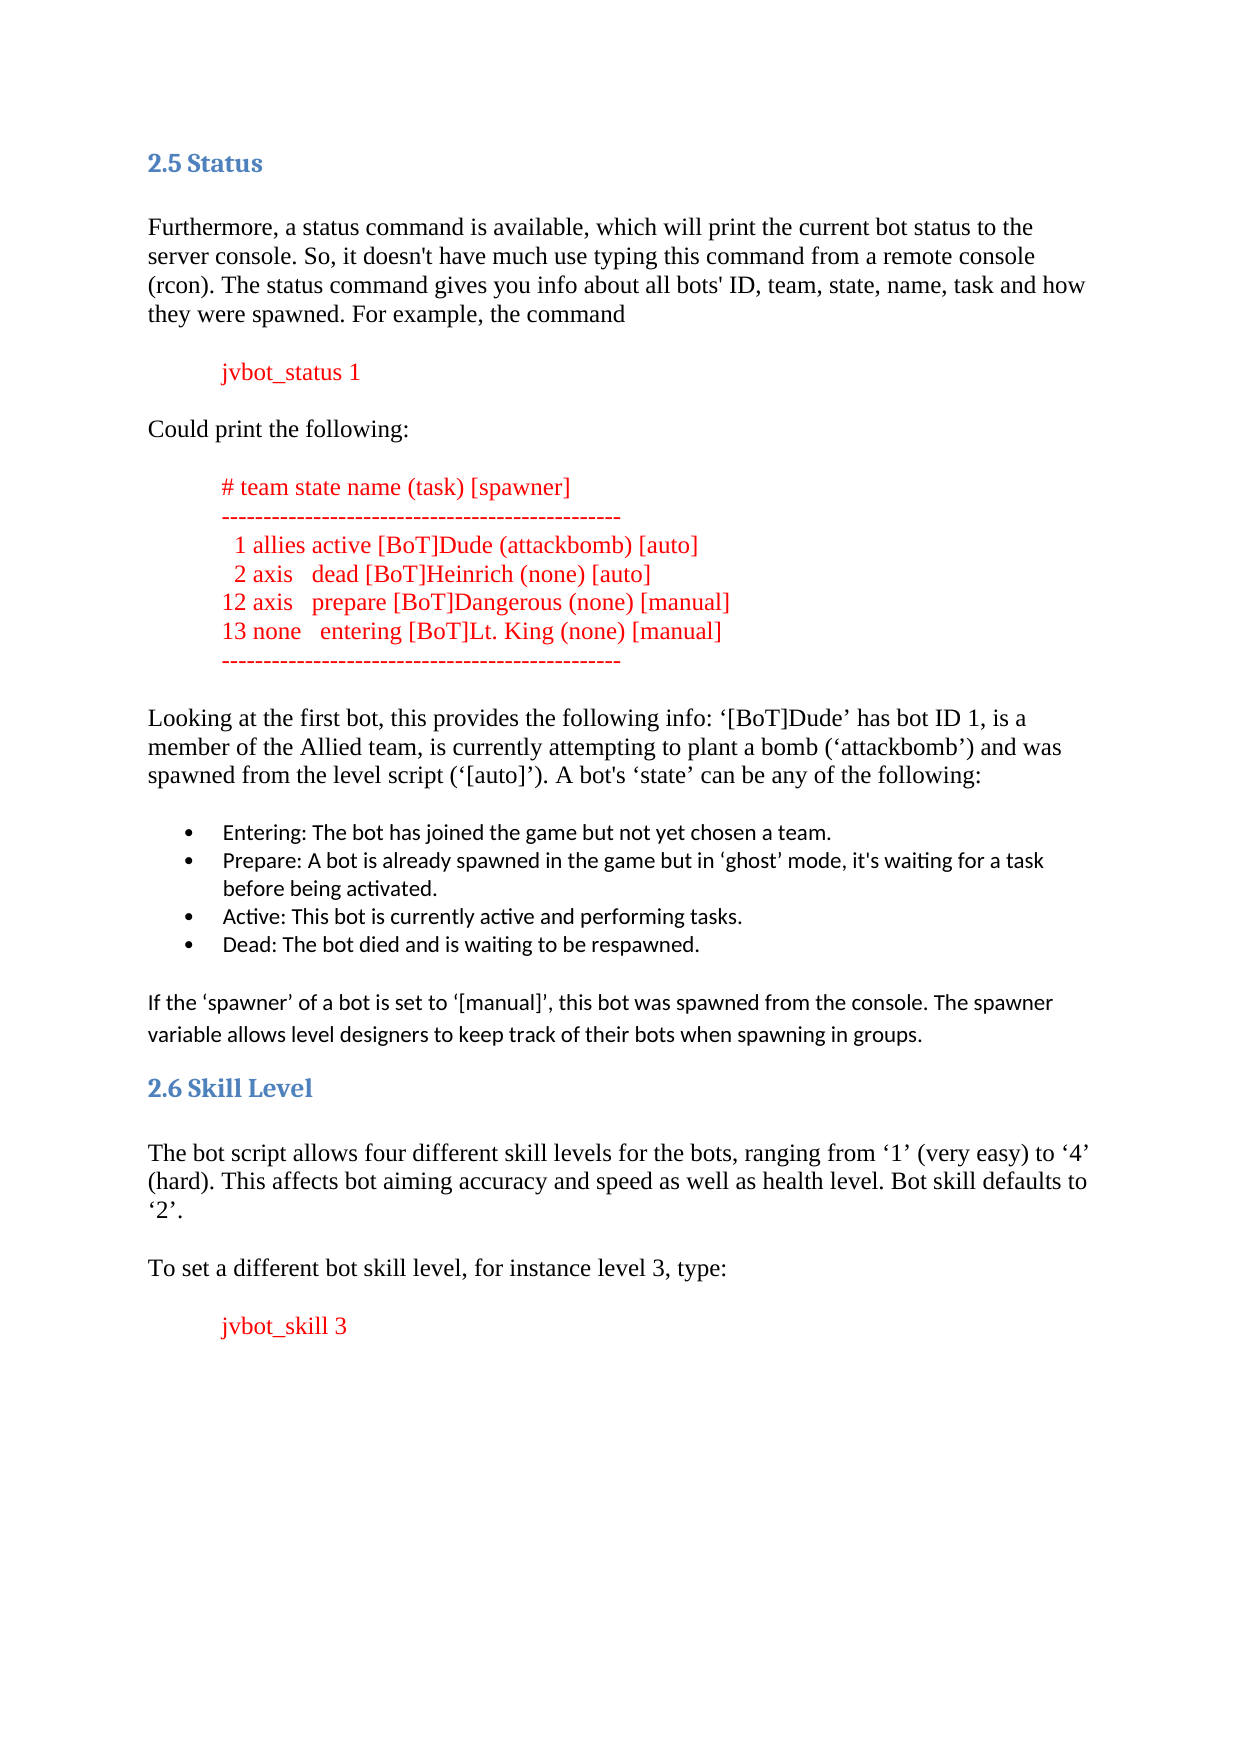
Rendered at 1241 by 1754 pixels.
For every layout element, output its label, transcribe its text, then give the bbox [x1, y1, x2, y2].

subtitle 2.6 Skill Level [148, 1073, 1093, 1104]
text If the ‘spawner’ of a bot is set to ‘[manual]’, this bot was spawned from the console. The spawner variable allows level designers to keep track of their bots when spawning in groups. [148, 988, 1093, 1048]
text jvbot_status 1 [148, 357, 1093, 385]
subtitle 2.5 Status [148, 148, 1093, 179]
list Active: This bot is currently active and performing tasks. [185, 902, 1093, 930]
text # team state name (task) [spawner] ------------------------------------------------ 1 allies active [BoT]Dude (attackbomb) [auto] 2 axis dead [BoT]Heinrich (none) [auto] 12 axis prepare [BoT]Dangerous (none) [manual] 13 none entering [BoT]Lt. King (none) [manual] ------------------------------------------------ [221, 472, 1093, 674]
text The bot script allows four different skill levels for the bots, ranging from ‘1’ (very easy) to ‘4’ (hard). This affects bot aiming accuracy and speed as well as health level. Bot skill defaults to ‘2’. [148, 1138, 1093, 1224]
text Looking at the first bot, this provides the following info: ‘[BoT]Dude’ has bot ID 1, is a member of the Allied team, is currently attempting to plant a bomb (‘attackbomb’) and was spawned from the level script (‘[auto]’). A bot's ‘state’ can be any of the following: [148, 703, 1093, 789]
text Furthermore, a status command is available, which will print the current bot status to the server console. So, it doesn't have much use typing this command from a remote console (rcon). The status command gives you info about all bots' ID, team, state, name, task and how they were spawned. For example, the command [148, 212, 1093, 327]
text To set a different bot skill level, for instance level 3, type: [148, 1253, 1093, 1282]
text Could print the following: [148, 414, 1093, 443]
list Prepare: A bot is already spawned in the game but in ‘ghost’ mode, it's waiting for a task before being activated. [185, 846, 1093, 902]
text jvbot_skill 3 [148, 1311, 1093, 1340]
list Entering: The bot has joined the game but not yet chosen a team. [185, 818, 1093, 846]
list Dead: The bot died and is waiting to be respawned. [185, 930, 1093, 958]
